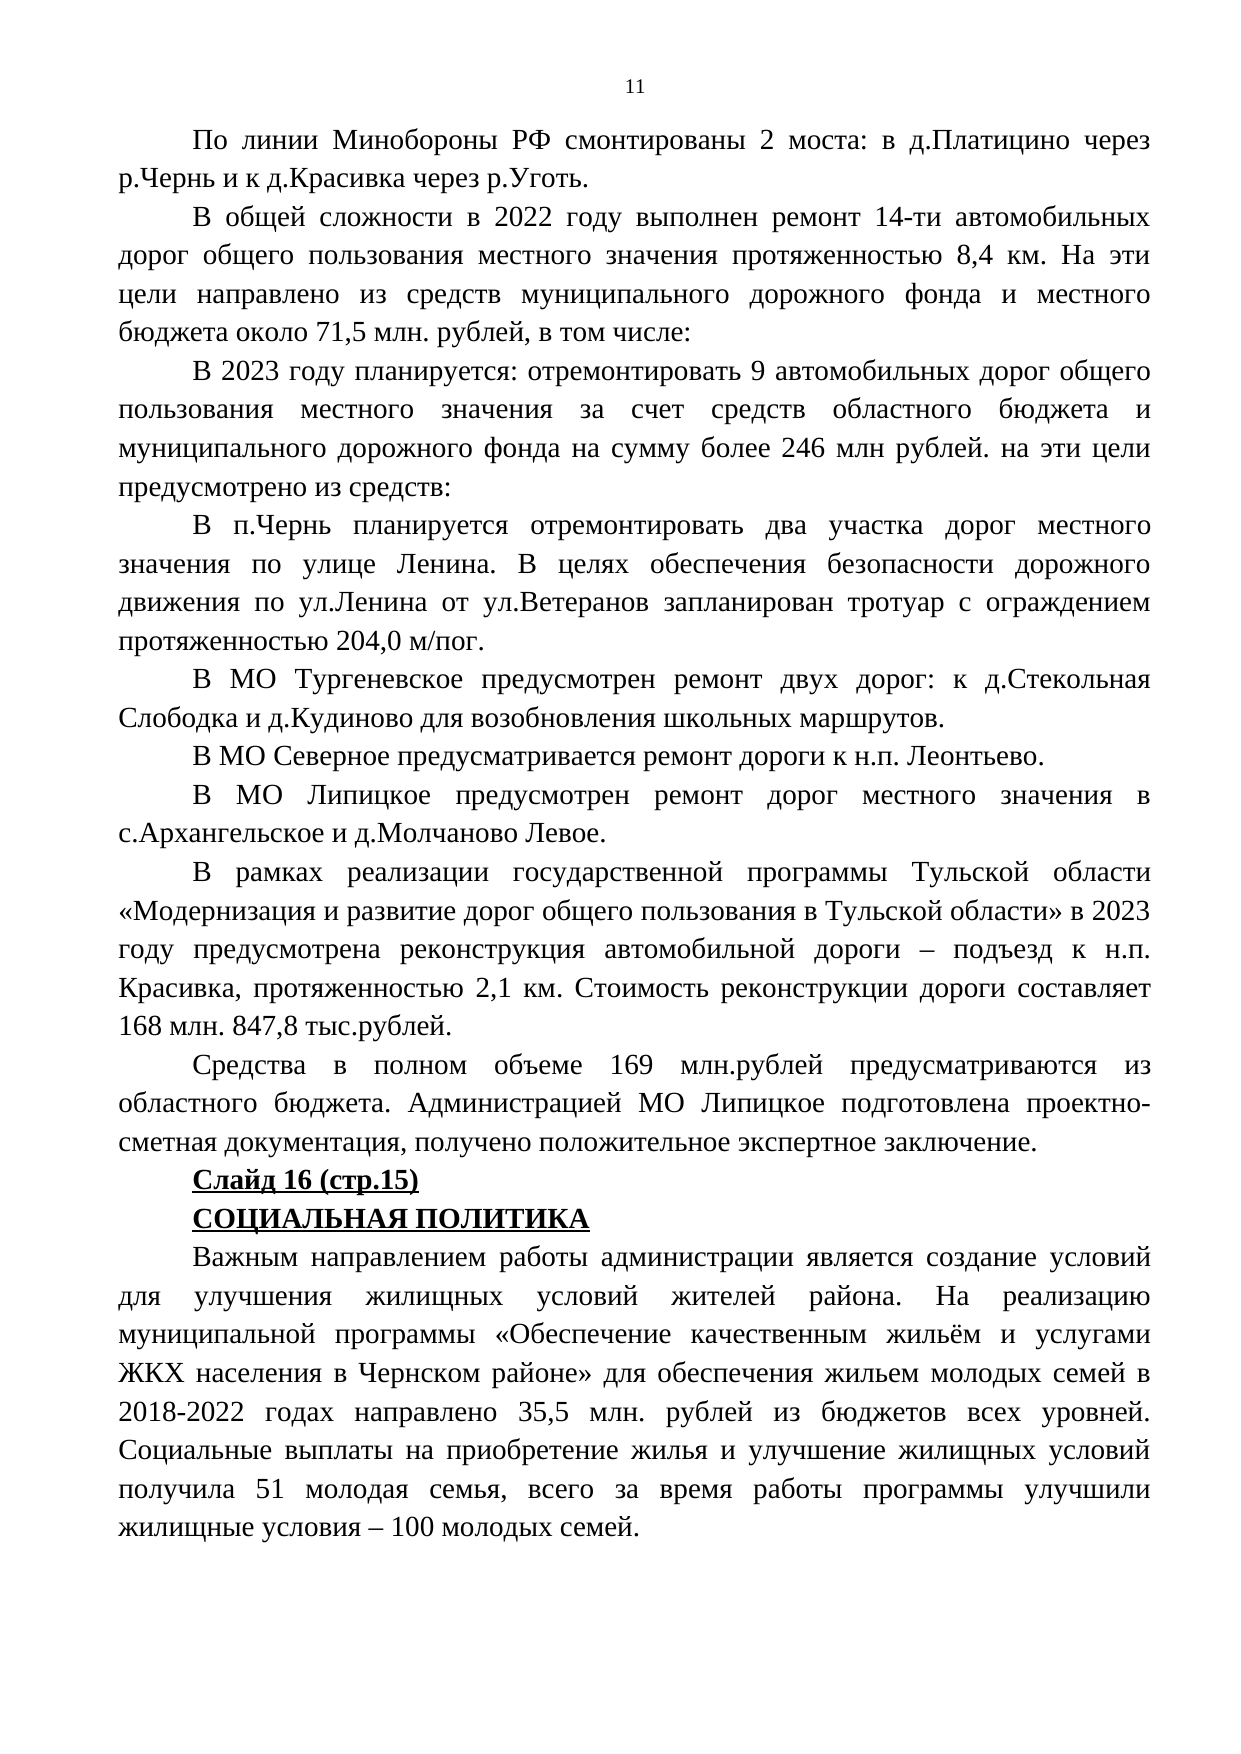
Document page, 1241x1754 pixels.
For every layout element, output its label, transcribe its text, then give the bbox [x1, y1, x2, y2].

text Средства в полном объеме 169 млн.рублей предусматриваются из областного бюджета. Администрацией МО Липицкое подготовлена проектно-сметная документация, получено положительное экспертное заключение. [118, 1047, 1152, 1157]
list Важным направлением работы администрации является создание условий для улучшения жилищных условий жителей района. На реализацию муниципальной программы «Обеспечение качественным жильём и услугами ЖКХ населения в Чернском районе» для обеспечения жильем молодых семей в 2018-2022 годах направлено 35,5 млн. рублей из бюджетов всех уровней. Социальные выплаты на приобретение жилья и улучшение жилищных условий получила 51 молодая семья, всего за время работы программы улучшили жилищные условия – 100 молодых семей. [118, 1239, 1152, 1543]
text Слайд 16 (стр.15) [118, 1162, 1152, 1196]
text В общей сложности в 2022 году выполнен ремонт 14-ти автомобильных дорог общего пользования местного значения протяженностью 8,4 км. На эти цели направлено из средств муниципального дорожного фонда и местного бюджета около 71,5 млн. рублей, в том числе: [118, 199, 1152, 348]
text В 2023 году планируется: отремонтировать 9 автомобильных дорог общего пользования местного значения за счет средств областного бюджета и муниципального дорожного фонда на сумму более 246 млн рублей. на эти цели предусмотрено из средств: [118, 353, 1152, 502]
text По линии Минобороны РФ смонтированы 2 моста: в д.Платицино через р.Чернь и к д.Красивка через р.Уготь. [118, 122, 1152, 194]
text В рамках реализации государственной программы Тульской области «Модернизация и развитие дорог общего пользования в Тульской области» в 2023 году предусмотрена реконструкция автомобильной дороги – подъезд к н.п. Красивка, протяженностью 2,1 км. Стоимость реконструкции дороги составляет 168 млн. 847,8 тыс.рублей. [118, 854, 1152, 1042]
text В п.Чернь планируется отремонтировать два участка дорог местного значения по улице Ленина. В целях обеспечения безопасности дорожного движения по ул.Ленина от ул.Ветеранов запланирован тротуар с ограждением протяженностью 204,0 м/пог. [118, 507, 1152, 656]
text В МО Северное предусматривается ремонт дороги к н.п. Леонтьево. [118, 738, 1152, 772]
text СОЦИАЛЬНАЯ ПОЛИТИКА [118, 1201, 1152, 1234]
text В МО Тургеневское предусмотрен ремонт двух дорог: к д.Стекольная Слободка и д.Кудиново для возобновления школьных маршрутов. [118, 661, 1152, 733]
text В МО Липицкое предусмотрен ремонт дорог местного значения в с.Архангельское и д.Молчаново Левое. [118, 777, 1152, 849]
